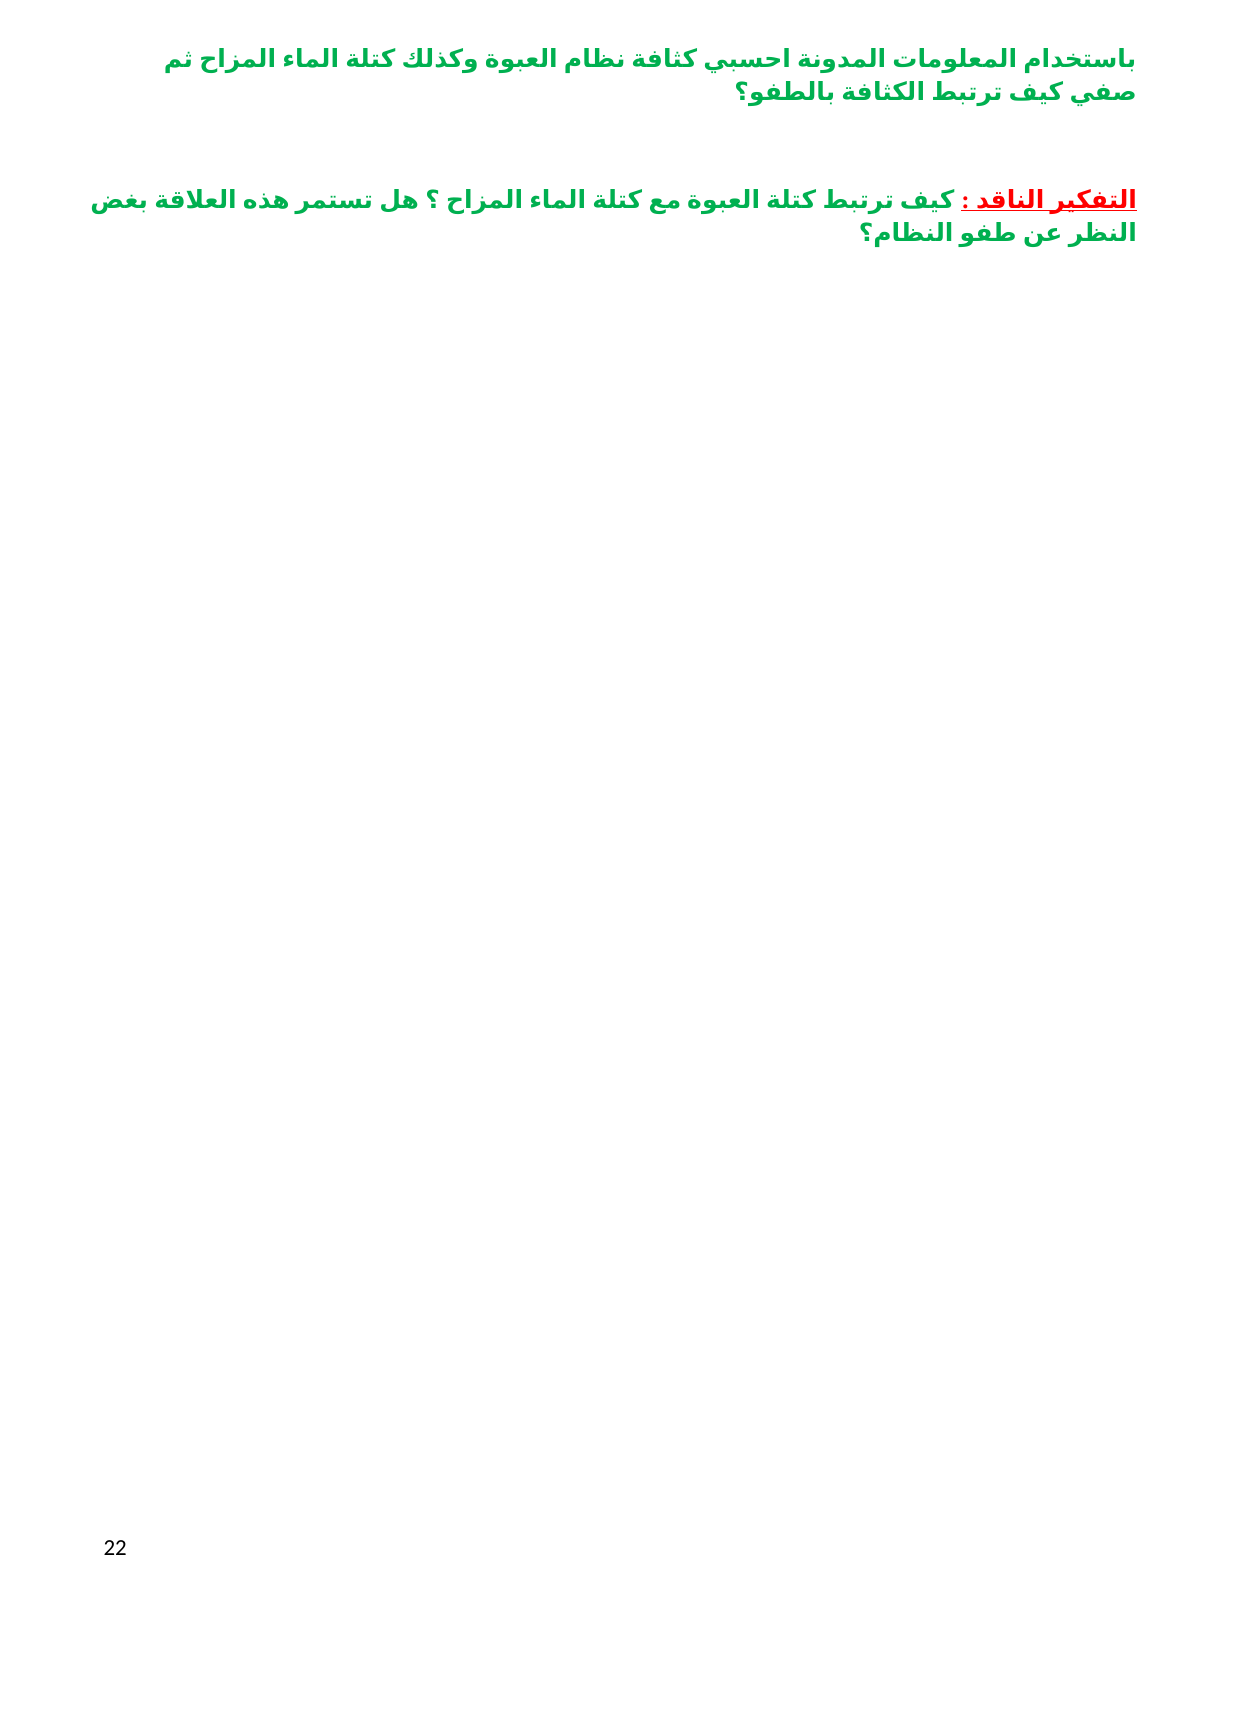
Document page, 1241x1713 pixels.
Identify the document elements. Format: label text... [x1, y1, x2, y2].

text باستخدام المعلومات المدونة احسبي كثافة نظام العبوة وكذلك كتلة الماء المزاح ثم صفي كيف ترتبط الكثافة بالطفو؟ [103, 44, 1137, 106]
text التفكير الناقد : كيف ترتبط كتلة العبوة مع كتلة الماء المزاح ؟ هل تستمر هذه العلاقة بغض النظر عن طفو النظام؟ [29, 185, 1137, 247]
